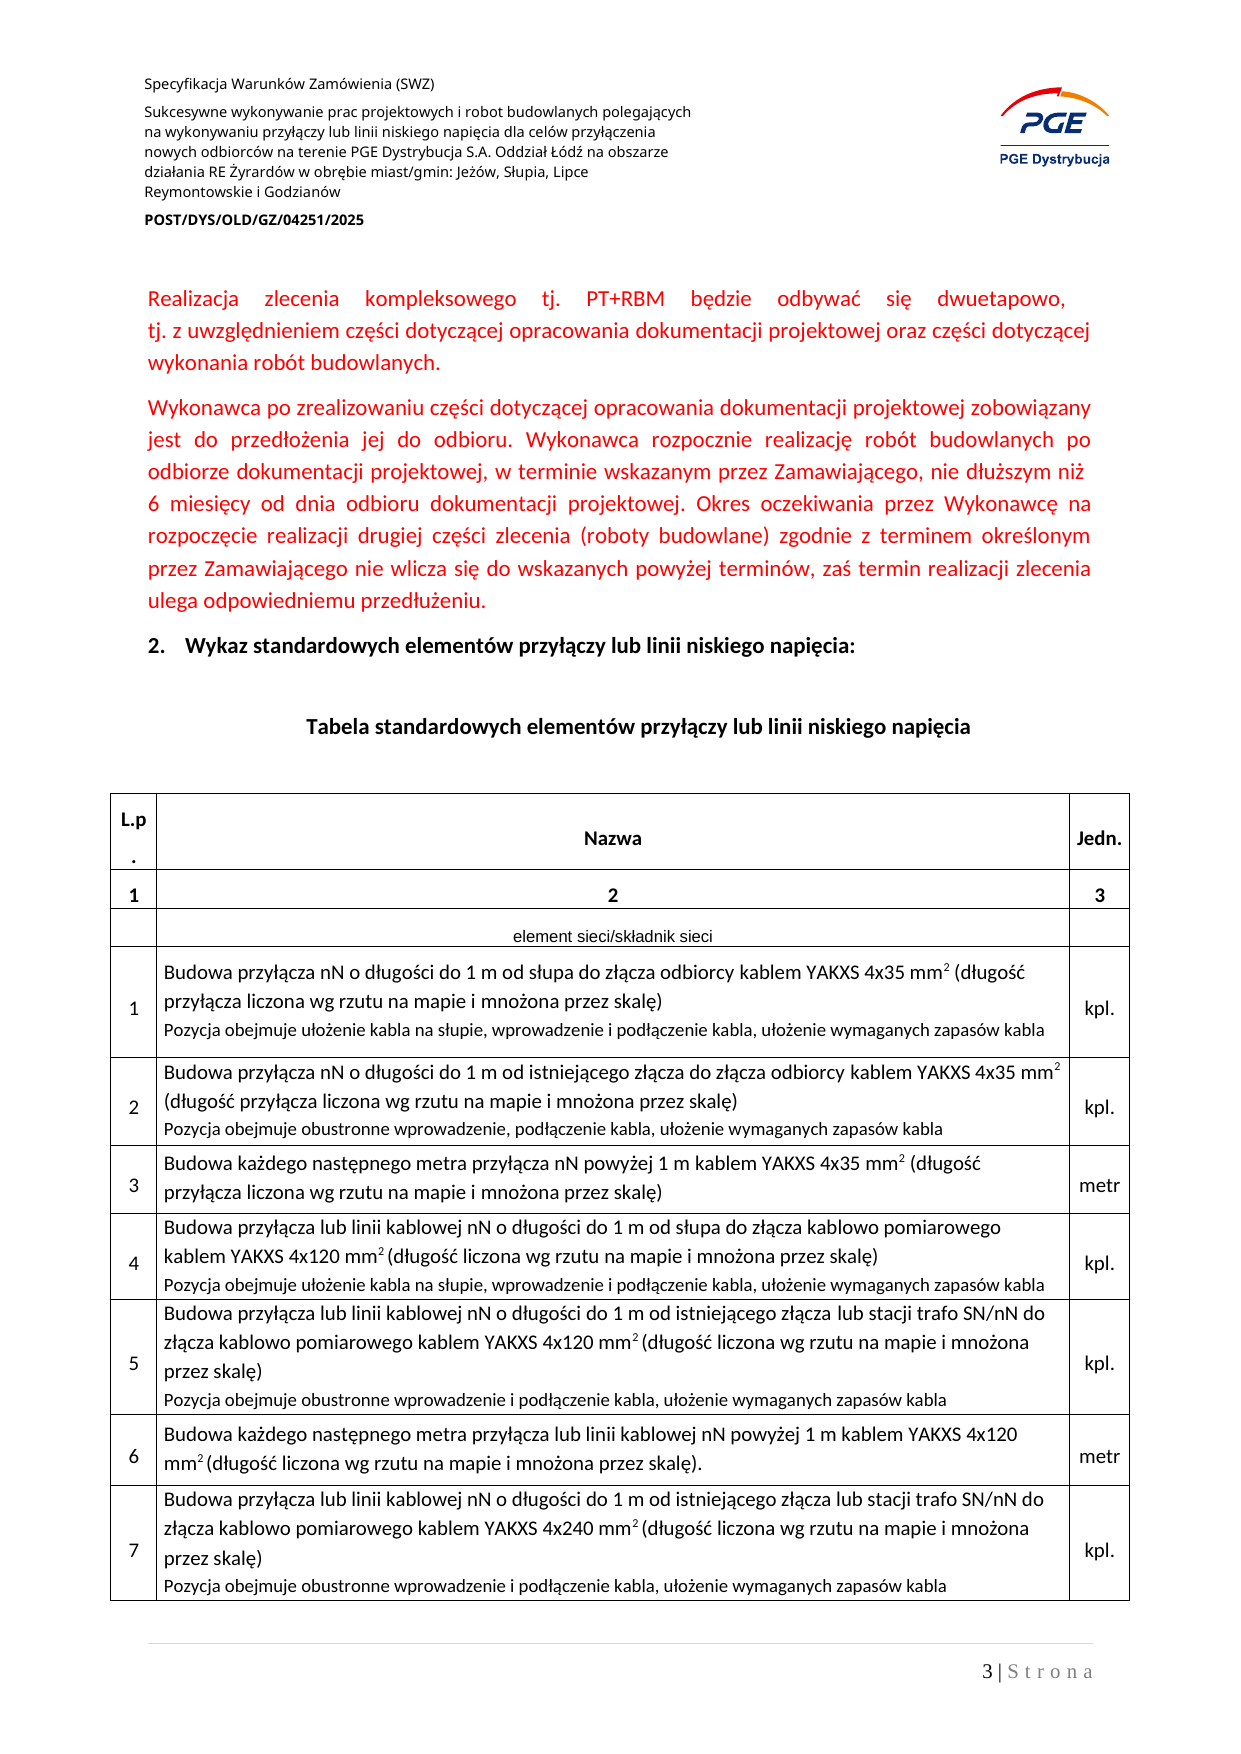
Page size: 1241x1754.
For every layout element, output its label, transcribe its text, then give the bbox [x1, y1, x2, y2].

table_cell Budowa przyłącza lub linii kablowej nN o długości do 1 m od słupa do złącza kablowo pomiarowego kablem YAKXS 4x120 mm2 (długość liczona wg rzutu na mapie i mnożona przez skalę) Pozycja obejmuje ułożenie kabla na słupie, wprowadzenie i podłączenie kabla, ułożenie wymaganych zapasów kabla [157, 1214, 1069, 1299]
text Realizacja zlecenia kompleksowego tj. PT+RBM będzie odbywać się dwuetapowo, tj. z uwzględnieniem części dotyczącej opracowania dokumentacji projektowej oraz części dotyczącej wykonania robót budowlanych. [148, 284, 1093, 376]
table_cell kpl. [1070, 1058, 1129, 1144]
table_cell kpl. [1070, 1214, 1129, 1299]
table_header Nazwa [157, 794, 1069, 869]
table_header L.p. [111, 794, 156, 869]
table_cell 7 [111, 1486, 156, 1600]
title Tabela standardowych elementów przyłączy lub linii niskiego napięcia [185, 712, 1093, 740]
table_cell Budowa przyłącza lub linii kablowej nN o długości do 1 m od istniejącego złącza lub stacji trafo SN/nN do złącza kablowo pomiarowego kablem YAKXS 4x120 mm2 (długość liczona wg rzutu na mapie i mnożona przez skalę) Pozycja obejmuje obustronne wprowadzenie i podłączenie kabla, ułożenie wymaganych zapasów kabla [157, 1300, 1069, 1414]
table_cell Budowa przyłącza lub linii kablowej nN o długości do 1 m od istniejącego złącza lub stacji trafo SN/nN do złącza kablowo pomiarowego kablem YAKXS 4x240 mm2 (długość liczona wg rzutu na mapie i mnożona przez skalę) Pozycja obejmuje obustronne wprowadzenie i podłączenie kabla, ułożenie wymaganych zapasów kabla [157, 1486, 1069, 1600]
table_cell Budowa przyłącza nN o długości do 1 m od istniejącego złącza do złącza odbiorcy kablem YAKXS 4x35 mm2 (długość przyłącza liczona wg rzutu na mapie i mnożona przez skalę) Pozycja obejmuje obustronne wprowadzenie, podłączenie kabla, ułożenie wymaganych zapasów kabla [157, 1058, 1069, 1144]
table_cell 3 [1070, 870, 1129, 907]
table_cell metr [1070, 1146, 1129, 1213]
table_cell 5 [111, 1300, 156, 1414]
table_header Jedn. [1070, 794, 1129, 869]
table_cell Budowa każdego następnego metra przyłącza nN powyżej 1 m kablem YAKXS 4x35 mm2 (długość przyłącza liczona wg rzutu na mapie i mnożona przez skalę) [157, 1146, 1069, 1213]
table_cell 6 [111, 1415, 156, 1485]
table_cell [1070, 909, 1129, 946]
table_cell metr [1070, 1415, 1129, 1485]
table_cell [111, 909, 156, 946]
text Wykonawca po zrealizowaniu części dotyczącej opracowania dokumentacji projektowej zobowiązany jest do przedłożenia jej do odbioru. Wykonawca rozpocznie realizację robót budowlanych po odbiorze dokumentacji projektowej, w terminie wskazanym przez Zamawiającego, nie dłuższym niż 6 miesięcy od dnia odbioru dokumentacji projektowej. Okres oczekiwania przez Wykonawcę na rozpoczęcie realizacji drugiej części zlecenia (roboty budowlane) zgodnie z terminem określonym przez Zamawiającego nie wlicza się do wskazanych powyżej terminów, zaś termin realizacji zlecenia ulega odpowiedniemu przedłużeniu. [148, 393, 1093, 614]
list Wykaz standardowych elementów przyłączy lub linii niskiego napięcia: [148, 631, 1093, 659]
table_cell Budowa każdego następnego metra przyłącza lub linii kablowej nN powyżej 1 m kablem YAKXS 4x120 mm2 (długość liczona wg rzutu na mapie i mnożona przez skalę). [157, 1415, 1069, 1485]
table_cell 3 [111, 1146, 156, 1213]
table_cell 1 [111, 947, 156, 1057]
table_cell kpl. [1070, 1486, 1129, 1600]
table_cell kpl. [1070, 1300, 1129, 1414]
table_cell element sieci/składnik sieci [157, 909, 1069, 946]
table_cell Budowa przyłącza nN o długości do 1 m od słupa do złącza odbiorcy kablem YAKXS 4x35 mm2 (długość przyłącza liczona wg rzutu na mapie i mnożona przez skalę) Pozycja obejmuje ułożenie kabla na słupie, wprowadzenie i podłączenie kabla, ułożenie wymaganych zapasów kabla [157, 947, 1069, 1057]
table_cell 2 [111, 1058, 156, 1144]
table_cell 2 [157, 870, 1069, 907]
table_cell 4 [111, 1214, 156, 1299]
table_cell 1 [111, 870, 156, 907]
table_cell kpl. [1070, 947, 1129, 1057]
